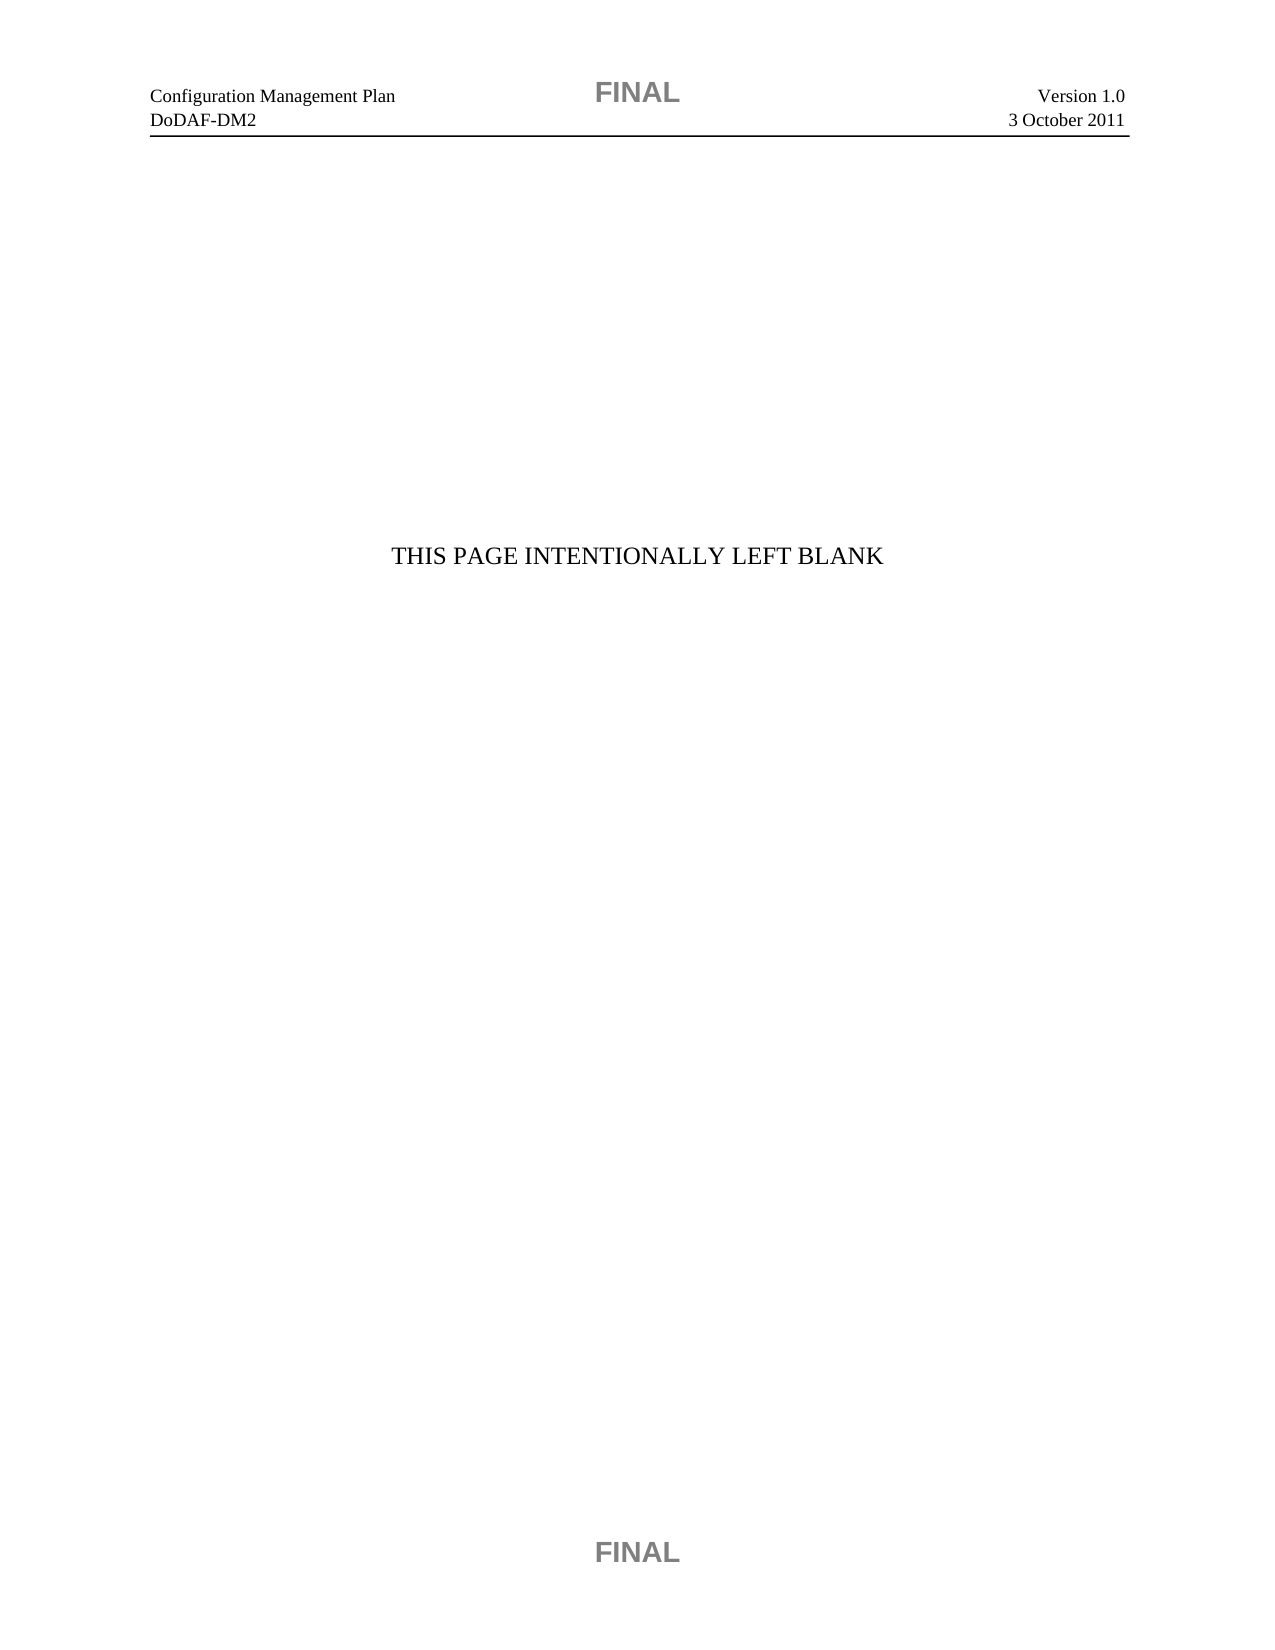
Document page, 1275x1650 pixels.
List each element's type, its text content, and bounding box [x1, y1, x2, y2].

text THIS PAGE INTENTIONALLY LEFT BLANK [150, 541, 1125, 570]
